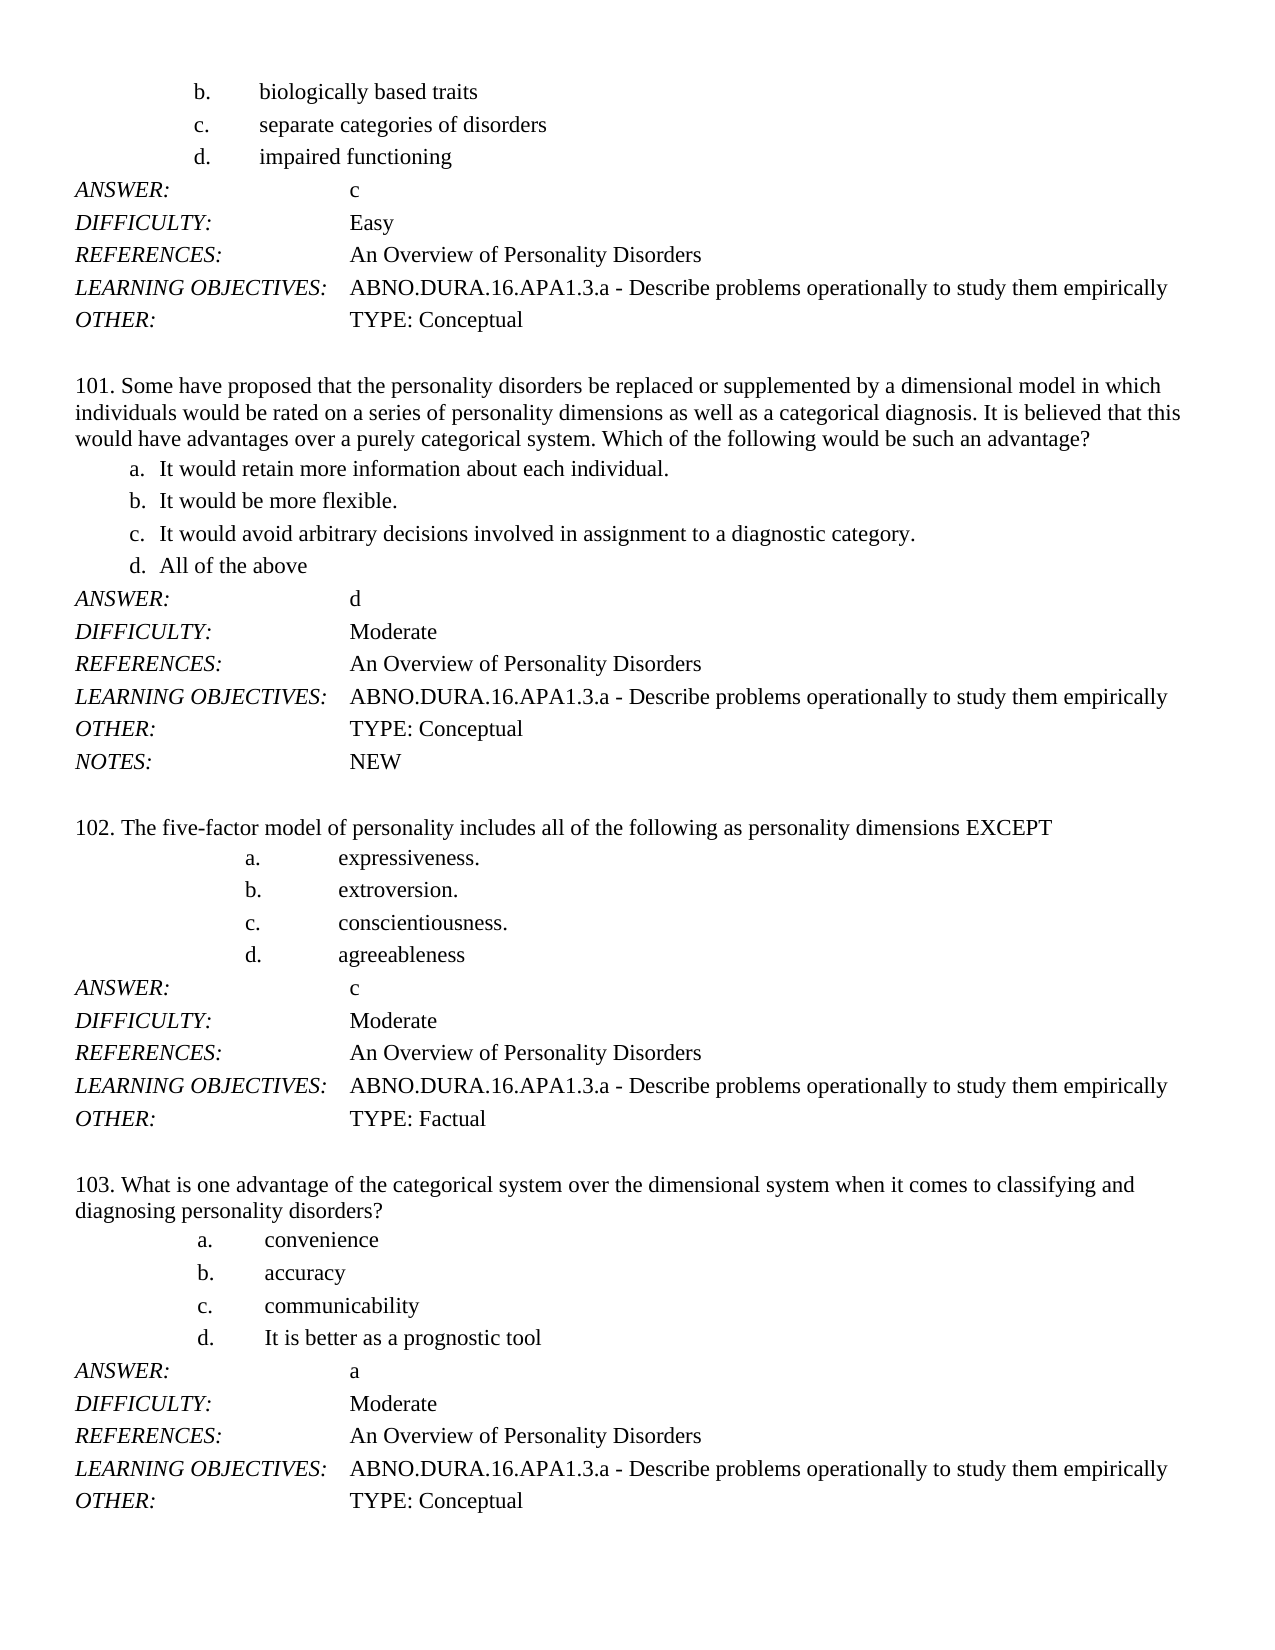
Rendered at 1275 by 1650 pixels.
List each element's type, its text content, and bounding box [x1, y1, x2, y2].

table_header 101. ​Some have proposed that the personality disorders be replaced or supplemented by a dimensional model in which individuals would be rated on a series of personality dimensions as well as a categorical diagnosis. It is believed that this would have advantages over a purely categorical system. Which of the following would be such an advantage? [75, 452, 1200, 778]
table_header 103. ​What is one advantage of the categorical system over the dimensional system when it comes to classifying and diagnosing personality disorders? [75, 1223, 1200, 1517]
table_header 102. ​The five-factor model of personality includes all of the following as personality dimensions EXCEPT [75, 841, 1200, 1134]
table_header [75, 75, 1200, 336]
